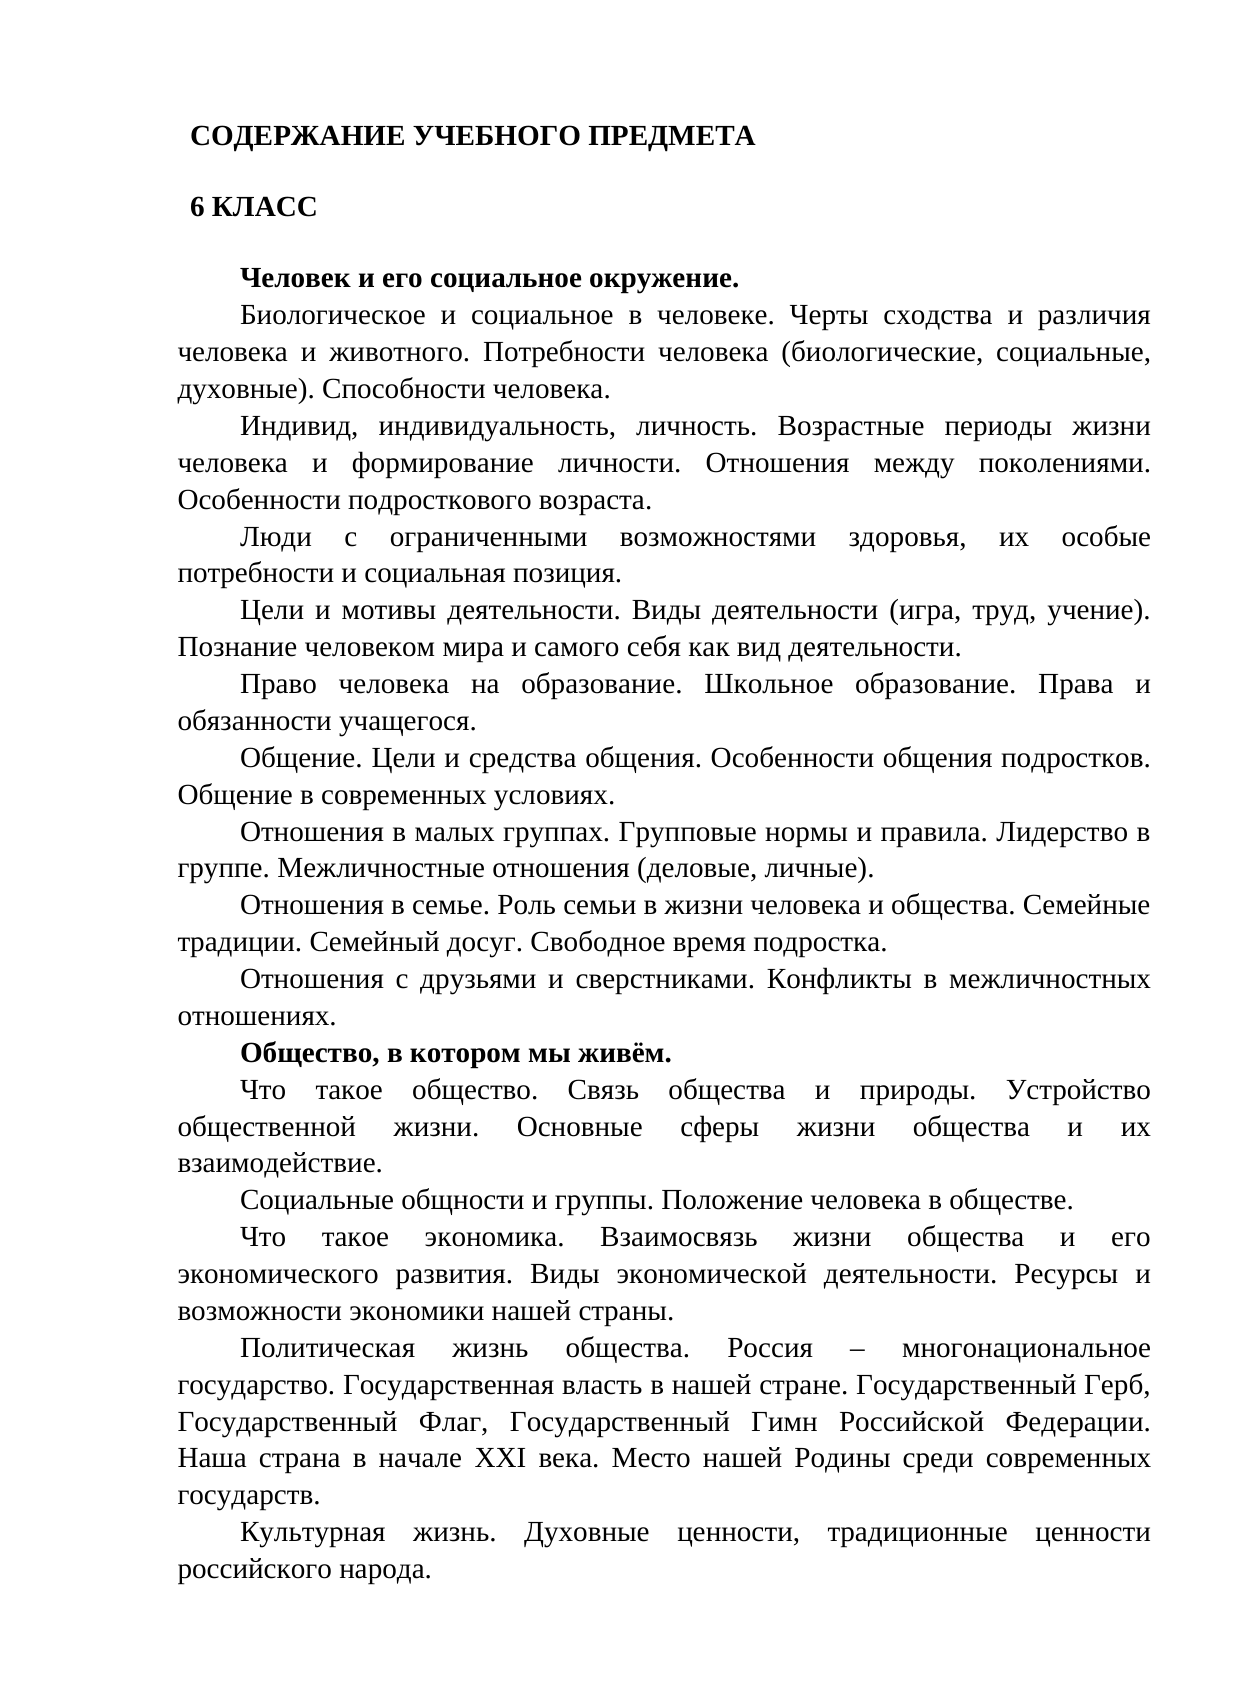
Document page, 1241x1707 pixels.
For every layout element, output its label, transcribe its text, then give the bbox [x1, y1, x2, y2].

text Общение. Цели и средства общения. Особенности общения подростков. Общение в современных условиях. [177, 740, 1152, 810]
text Что такое экономика. Взаимосвязь жизни общества и его экономического развития. Виды экономической деятельности. Ресурсы и возможности экономики нашей страны. [177, 1219, 1152, 1327]
text Что такое общество. Связь общества и природы. Устройство общественной жизни. Основные сферы жизни общества и их взаимодействие. [177, 1072, 1152, 1179]
text Общество, в котором мы живём. [177, 1035, 1152, 1068]
text Отношения в семье. Роль семьи в жизни человека и общества. Семейные традиции. Семейный досуг. Свободное время подростка. [177, 887, 1152, 958]
text СОДЕРЖАНИЕ УЧЕБНОГО ПРЕДМЕТА [190, 118, 1152, 152]
text Отношения в малых группах. Групповые нормы и правила. Лидерство в группе. Межличностные отношения (деловые, личные). [177, 814, 1152, 884]
text Человек и его социальное окружение. [177, 261, 1152, 294]
text Биологическое и социальное в человеке. Черты сходства и различия человека и животного. Потребности человека (биологические, социальные, духовные). Способности человека. [177, 297, 1152, 405]
text 6 КЛАСС [190, 189, 1152, 223]
text Социальные общности и группы. Положение человека в обществе. [177, 1182, 1152, 1216]
text Отношения с друзьями и сверстниками. Конфликты в межличностных отношениях. [177, 961, 1152, 1032]
text Политическая жизнь общества. Россия – многонациональное государство. Государственная власть в нашей стране. Государственный Герб, Государственный Флаг, Государственный Гимн Российской Федерации. Наша страна в начале XXI века. Место нашей Родины среди современных государств. [177, 1330, 1152, 1511]
text Индивид, индивидуальность, личность. Возрастные периоды жизни человека и формирование личности. Отношения между поколениями. Особенности подросткового возраста. [177, 408, 1152, 515]
text Цели и мотивы деятельности. Виды деятельности (игра, труд, учение). Познание человеком мира и самого себя как вид деятельности. [177, 592, 1152, 663]
text Право человека на образование. Школьное образование. Права и обязанности учащегося. [177, 666, 1152, 737]
text Культурная жизнь. Духовные ценности, традиционные ценности российского народа. [177, 1514, 1152, 1585]
text Люди с ограниченными возможностями здоровья, их особые потребности и социальная позиция. [177, 519, 1152, 589]
